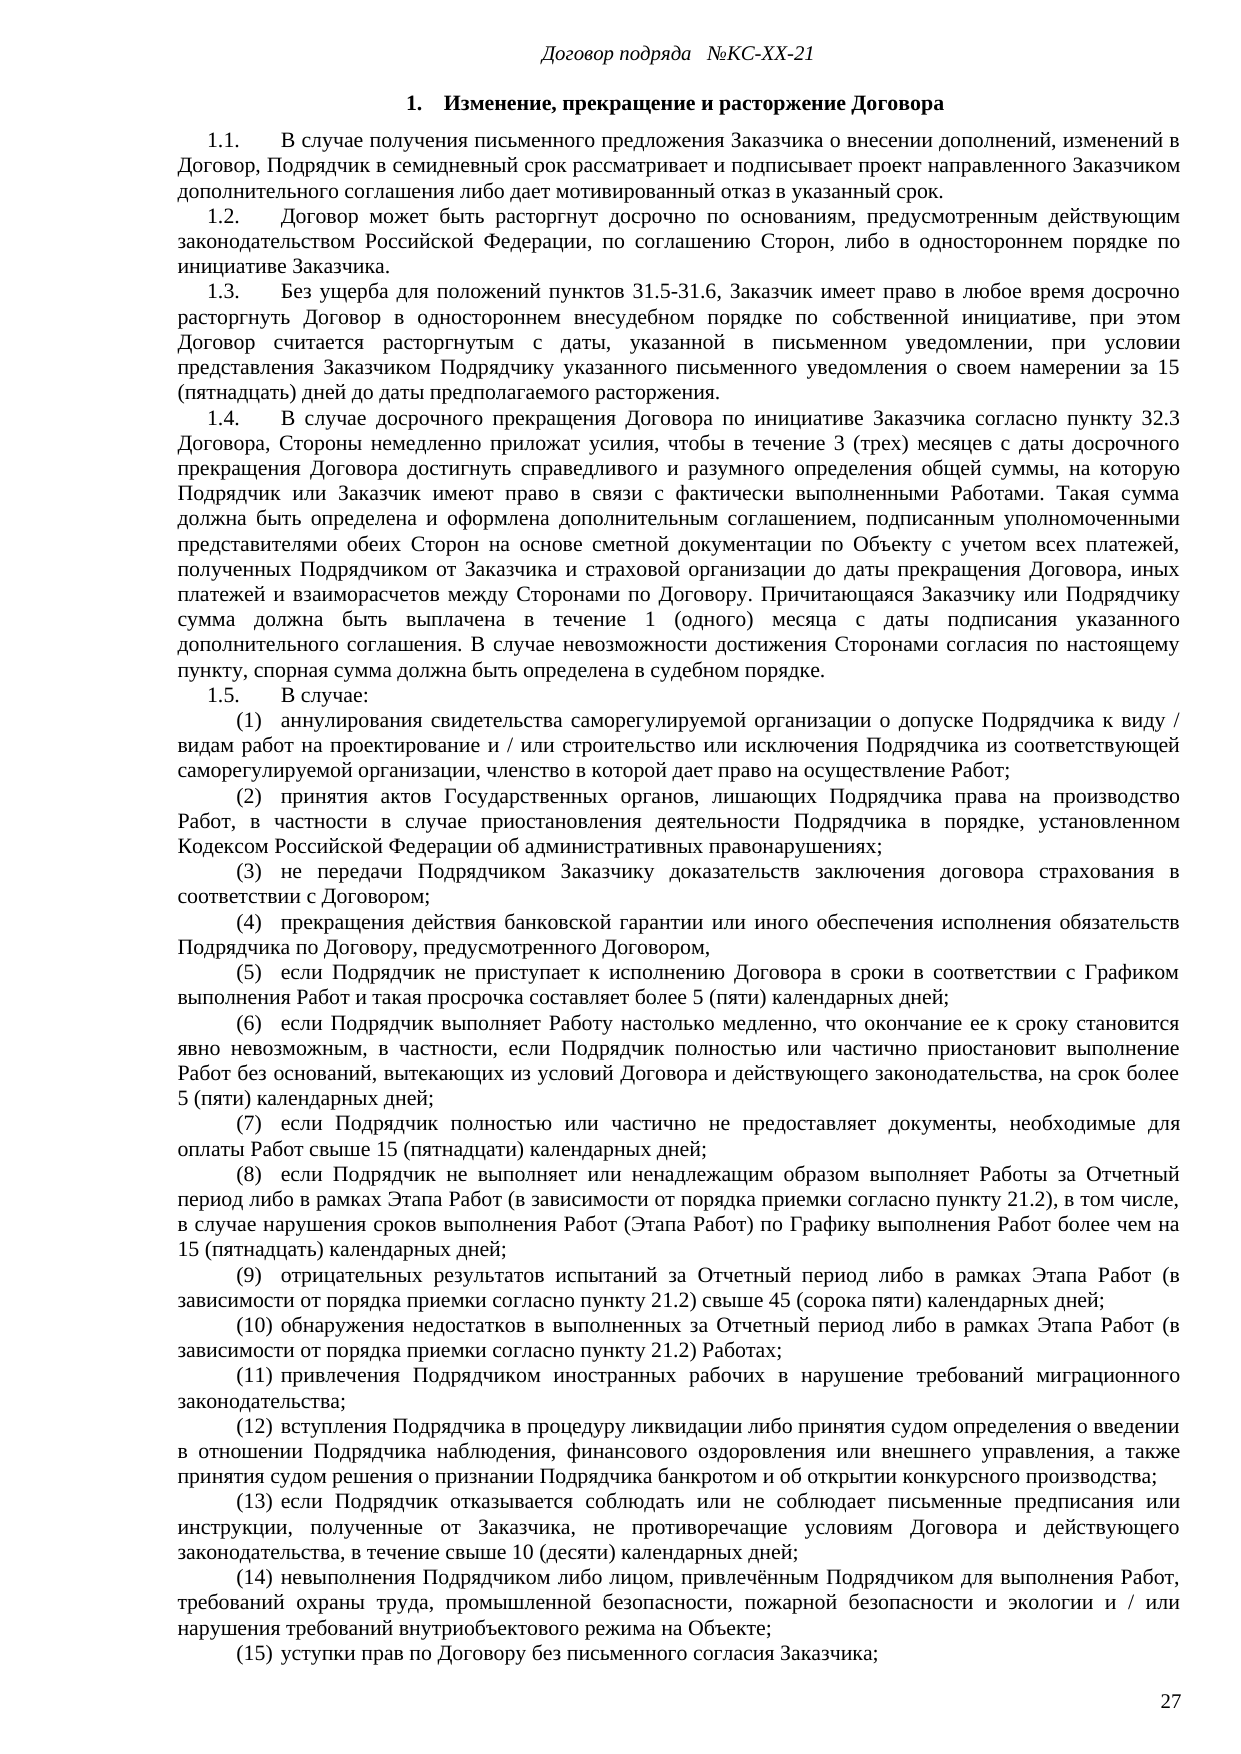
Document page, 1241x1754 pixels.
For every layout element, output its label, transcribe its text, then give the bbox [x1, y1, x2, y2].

text если Подрядчик не выполняет или ненадлежащим образом выполняет Работы за Отчетный период либо в рамках Этапа Работ (в зависимости от порядка приемки согласно пункту 21.2), в том числе, в случае нарушения сроков выполнения Работ (Этапа Работ) по Графику выполнения Работ более чем на 15 (пятнадцать) календарных дней; [177, 1161, 1181, 1262]
text принятия актов Государственных органов, лишающих Подрядчика права на производство Работ, в частности в случае приостановления деятельности Подрядчика в порядке, установленном Кодексом Российской Федерации об административных правонарушениях; [177, 783, 1181, 858]
text В случае получения письменного предложения Заказчика о внесении дополнений, изменений в Договор, Подрядчик в семидневный срок рассматривает и подписывает проект направленного Заказчиком дополнительного соглашения либо дает мотивированный отказ в указанный срок. [177, 127, 1181, 203]
text В случае: [177, 682, 1181, 707]
text если Подрядчик выполняет Работу настолько медленно, что окончание ее к сроку становится явно невозможным, в частности, если Подрядчик полностью или частично приостановит выполнение Работ без оснований, вытекающих из условий Договора и действующего законодательства, на срок более 5 (пяти) календарных дней; [177, 1009, 1181, 1110]
text отрицательных результатов испытаний за Отчетный период либо в рамках Этапа Работ (в зависимости от порядка приемки согласно пункту 21.2) свыше 45 (сорока пяти) календарных дней; [177, 1262, 1181, 1312]
text Без ущерба для положений пунктов 31.5-31.6, Заказчик имеет право в любое время досрочно расторгнуть Договор в одностороннем внесудебном порядке по собственной инициативе, при этом Договор считается расторгнутым с даты, указанной в письменном уведомлении, при условии представления Заказчиком Подрядчику указанного письменного уведомления о своем намерении за 15 (пятнадцать) дней до даты предполагаемого расторжения. [177, 278, 1181, 404]
text Изменение, прекращение и расторжение Договора [177, 89, 1181, 115]
text невыполнения Подрядчиком либо лицом, привлечённым Подрядчиком для выполнения Работ, требований охраны труда, промышленной безопасности, пожарной безопасности и экологии и / или нарушения требований внутриобъектового режима на Объекте; [177, 1564, 1181, 1640]
text если Подрядчик полностью или частично не предоставляет документы, необходимые для оплаты Работ свыше 15 (пятнадцати) календарных дней; [177, 1110, 1181, 1161]
text если Подрядчик отказывается соблюдать или не соблюдает письменные предписания или инструкции, полученные от Заказчика, не противоречащие условиям Договора и действующего законодательства, в течение свыше 10 (десяти) календарных дней; [177, 1488, 1181, 1564]
text если Подрядчик не приступает к исполнению Договора в сроки в соответствии с Графиком выполнения Работ и такая просрочка составляет более 5 (пяти) календарных дней; [177, 959, 1181, 1009]
text аннулирования свидетельства саморегулируемой организации о допуске Подрядчика к виду / видам работ на проектирование и / или строительство или исключения Подрядчика из соответствующей саморегулируемой организации, членство в которой дает право на осуществление Работ; [177, 707, 1181, 783]
text Договор может быть расторгнут досрочно по основаниям, предусмотренным действующим законодательством Российской Федерации, по соглашению Сторон, либо в одностороннем порядке по инициативе Заказчика. [177, 203, 1181, 278]
text прекращения действия банковской гарантии или иного обеспечения исполнения обязательств Подрядчика по Договору, предусмотренного Договором, [177, 909, 1181, 959]
text обнаружения недостатков в выполненных за Отчетный период либо в рамках Этапа Работ (в зависимости от порядка приемки согласно пункту 21.2) Работах; [177, 1312, 1181, 1362]
text привлечения Подрядчиком иностранных рабочих в нарушение требований миграционного законодательства; [177, 1362, 1181, 1413]
text вступления Подрядчика в процедуру ликвидации либо принятия судом определения о введении в отношении Подрядчика наблюдения, финансового оздоровления или внешнего управления, а также принятия судом решения о признании Подрядчика банкротом и об открытии конкурсного производства; [177, 1413, 1181, 1488]
text не передачи Подрядчиком Заказчику доказательств заключения договора страхования в соответствии с Договором; [177, 858, 1181, 909]
text уступки прав по Договору без письменного согласия Заказчика; [177, 1640, 1181, 1665]
text В случае досрочного прекращения Договора по инициативе Заказчика согласно пункту 32.3 Договора, Стороны немедленно приложат усилия, чтобы в течение 3 (трех) месяцев с даты досрочного прекращения Договора достигнуть справедливого и разумного определения общей суммы, на которую Подрядчик или Заказчик имеют право в связи с фактически выполненными Работами. Такая сумма должна быть определена и оформлена дополнительным соглашением, подписанным уполномоченными представителями обеих Сторон на основе сметной документации по Объекту с учетом всех платежей, полученных Подрядчиком от Заказчика и страховой организации до даты прекращения Договора, иных платежей и взаиморасчетов между Сторонами по Договору. Причитающаяся Заказчику или Подрядчику сумма должна быть выплачена в течение 1 (одного) месяца с даты подписания указанного дополнительного соглашения. В случае невозможности достижения Сторонами согласия по настоящему пункту, спорная сумма должна быть определена в судебном порядке. [177, 404, 1181, 682]
